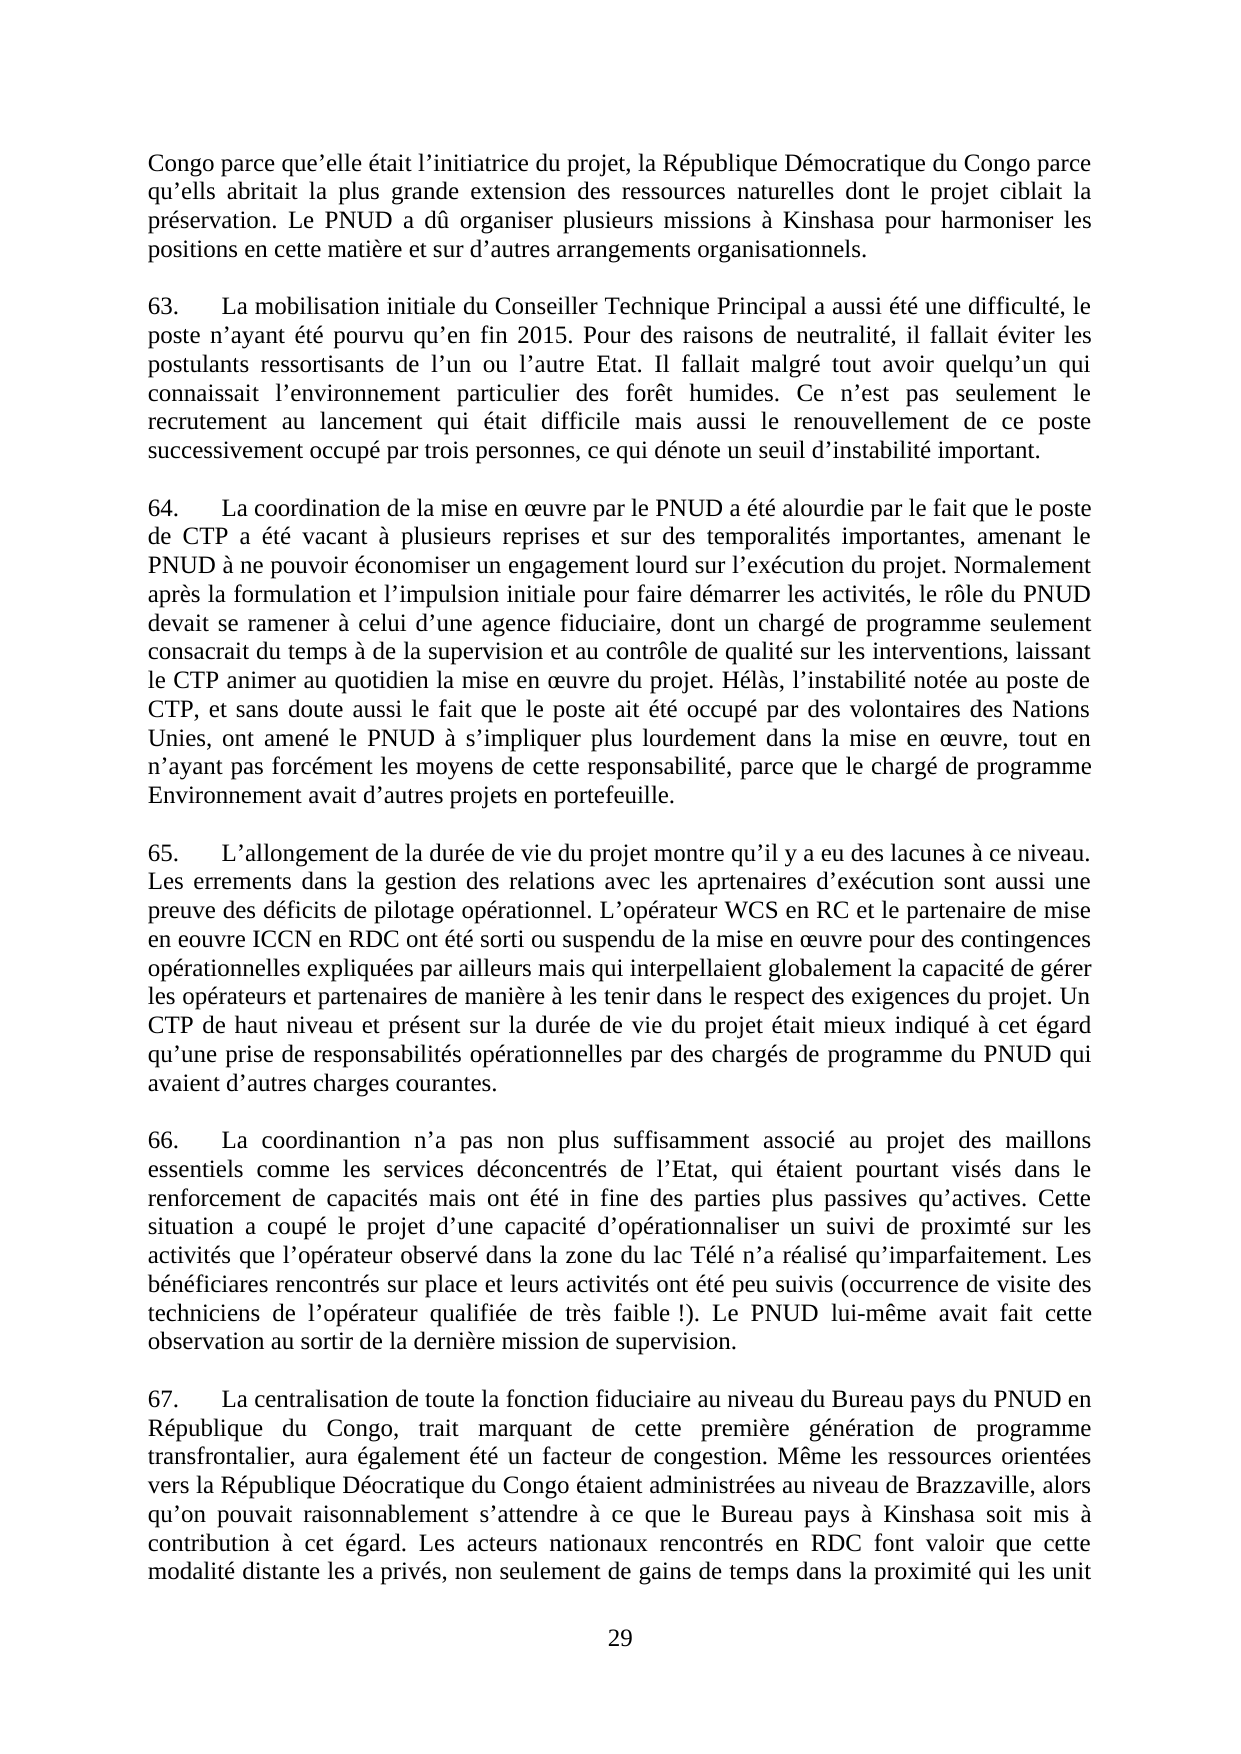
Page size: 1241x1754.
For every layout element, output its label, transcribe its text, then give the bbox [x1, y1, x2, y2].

text 65. L’allongement de la durée de vie du projet montre qu’il y a eu des lacunes à ce niveau. Les errements dans la gestion des relations avec les aprtenaires d’exécution sont aussi une preuve des déficits de pilotage opérationnel. L’opérateur WCS en RC et le partenaire de mise en eouvre ICCN en RDC ont été sorti ou suspendu de la mise en œuvre pour des contingences opérationnelles expliquées par ailleurs mais qui interpellaient globalement la capacité de gérer les opérateurs et partenaires de manière à les tenir dans le respect des exigences du projet. Un CTP de haut niveau et présent sur la durée de vie du projet était mieux indiqué à cet égard qu’une prise de responsabilités opérationnelles par des chargés de programme du PNUD qui avaient d’autres charges courantes. [148, 838, 1092, 1096]
text 63. La mobilisation initiale du Conseiller Technique Principal a aussi été une difficulté, le poste n’ayant été pourvu qu’en fin 2015. Pour des raisons de neutralité, il fallait éviter les postulants ressortisants de l’un ou l’autre Etat. Il fallait malgré tout avoir quelqu’un qui connaissait l’environnement particulier des forêt humides. Ce n’est pas seulement le recrutement au lancement qui était difficile mais aussi le renouvellement de ce poste successivement occupé par trois personnes, ce qui dénote un seuil d’instabilité important. [148, 291, 1092, 464]
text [148, 1384, 1092, 1585]
text 66. La coordinantion n’a pas non plus suffisamment associé au projet des maillons essentiels comme les services déconcentrés de l’Etat, qui étaient pourtant visés dans le renforcement de capacités mais ont été in fine des parties plus passives qu’actives. Cette situation a coupé le projet d’une capacité d’opérationnaliser un suivi de proximté sur les activités que l’opérateur observé dans la zone du lac Télé n’a réalisé qu’imparfaitement. Les bénéficiares rencontrés sur place et leurs activités ont été peu suivis (occurrence de visite des techniciens de l’opérateur qualifiée de très faible !). Le PNUD lui-même avait fait cette observation au sortir de la dernière mission de supervision. [148, 1125, 1092, 1355]
text 64. La coordination de la mise en œuvre par le PNUD a été alourdie par le fait que le poste de CTP a été vacant à plusieurs reprises et sur des temporalités importantes, amenant le PNUD à ne pouvoir économiser un engagement lourd sur l’exécution du projet. Normalement après la formulation et l’impulsion initiale pour faire démarrer les activités, le rôle du PNUD devait se ramener à celui d’une agence fiduciaire, dont un chargé de programme seulement consacrait du temps à de la supervision et au contrôle de qualité sur les interventions, laissant le CTP animer au quotidien la mise en œuvre du projet. Hélàs, l’instabilité notée au poste de CTP, et sans doute aussi le fait que le poste ait été occupé par des volontaires des Nations Unies, ont amené le PNUD à s’impliquer plus lourdement dans la mise en œuvre, tout en n’ayant pas forcément les moyens de cette responsabilité, parce que le chargé de programme Environnement avait d’autres projets en portefeuille. [148, 493, 1092, 809]
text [148, 148, 1092, 263]
